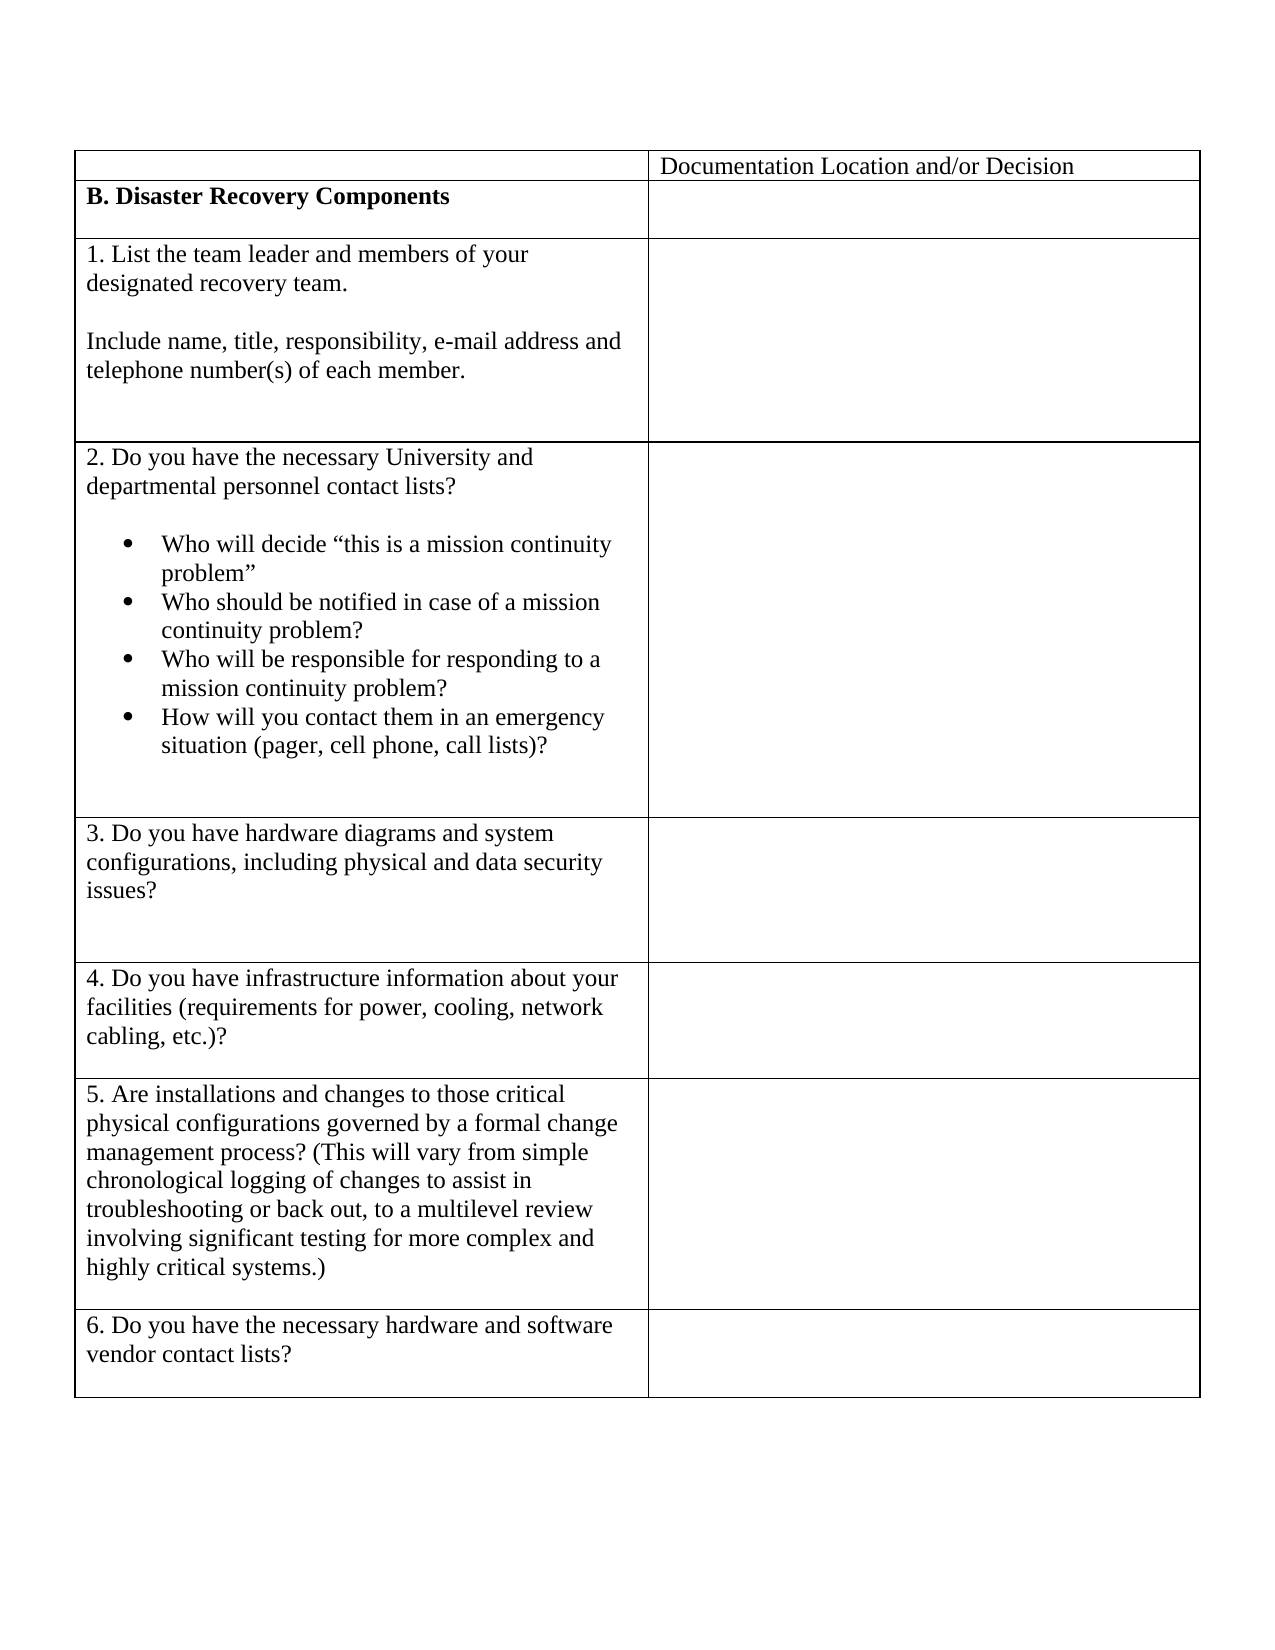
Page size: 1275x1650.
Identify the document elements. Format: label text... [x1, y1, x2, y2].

table_header Documentation Location and/or Decision [649, 151, 1199, 180]
table_cell 2. Do you have the necessary University and departmental personnel contact lists? Who will decide “this is a mission continuity problem” Who should be notified in case of a mission continuity problem? Who will be responsible for responding to a mission continuity problem? How will you contact them in an emergency situation (pager, cell phone, call lists)? [76, 443, 648, 817]
table_cell [649, 963, 1199, 1078]
table_cell 1. List the team leader and members of your designated recovery team. Include name, title, responsibility, e-mail address and telephone number(s) of each member. [76, 239, 648, 441]
table_cell 5. Are installations and changes to those critical physical configurations governed by a formal change management process? (This will vary from simple chronological logging of changes to assist in troubleshooting or back out, to a multilevel review involving significant testing for more complex and highly critical systems.) [76, 1079, 648, 1309]
table_cell [649, 1310, 1199, 1397]
table_header [76, 151, 648, 180]
table_cell 6. Do you have the necessary hardware and software vendor contact lists? [76, 1310, 648, 1397]
table_cell [649, 1079, 1199, 1309]
table_cell [649, 818, 1199, 962]
table_cell [649, 239, 1199, 441]
table_cell B. Disaster Recovery Components [76, 181, 648, 238]
table_cell [649, 443, 1199, 817]
table_cell 3. Do you have hardware diagrams and system configurations, including physical and data security issues? [76, 818, 648, 962]
table_cell 4. Do you have infrastructure information about your facilities (requirements for power, cooling, network cabling, etc.)? [76, 963, 648, 1078]
table_cell [649, 181, 1199, 238]
